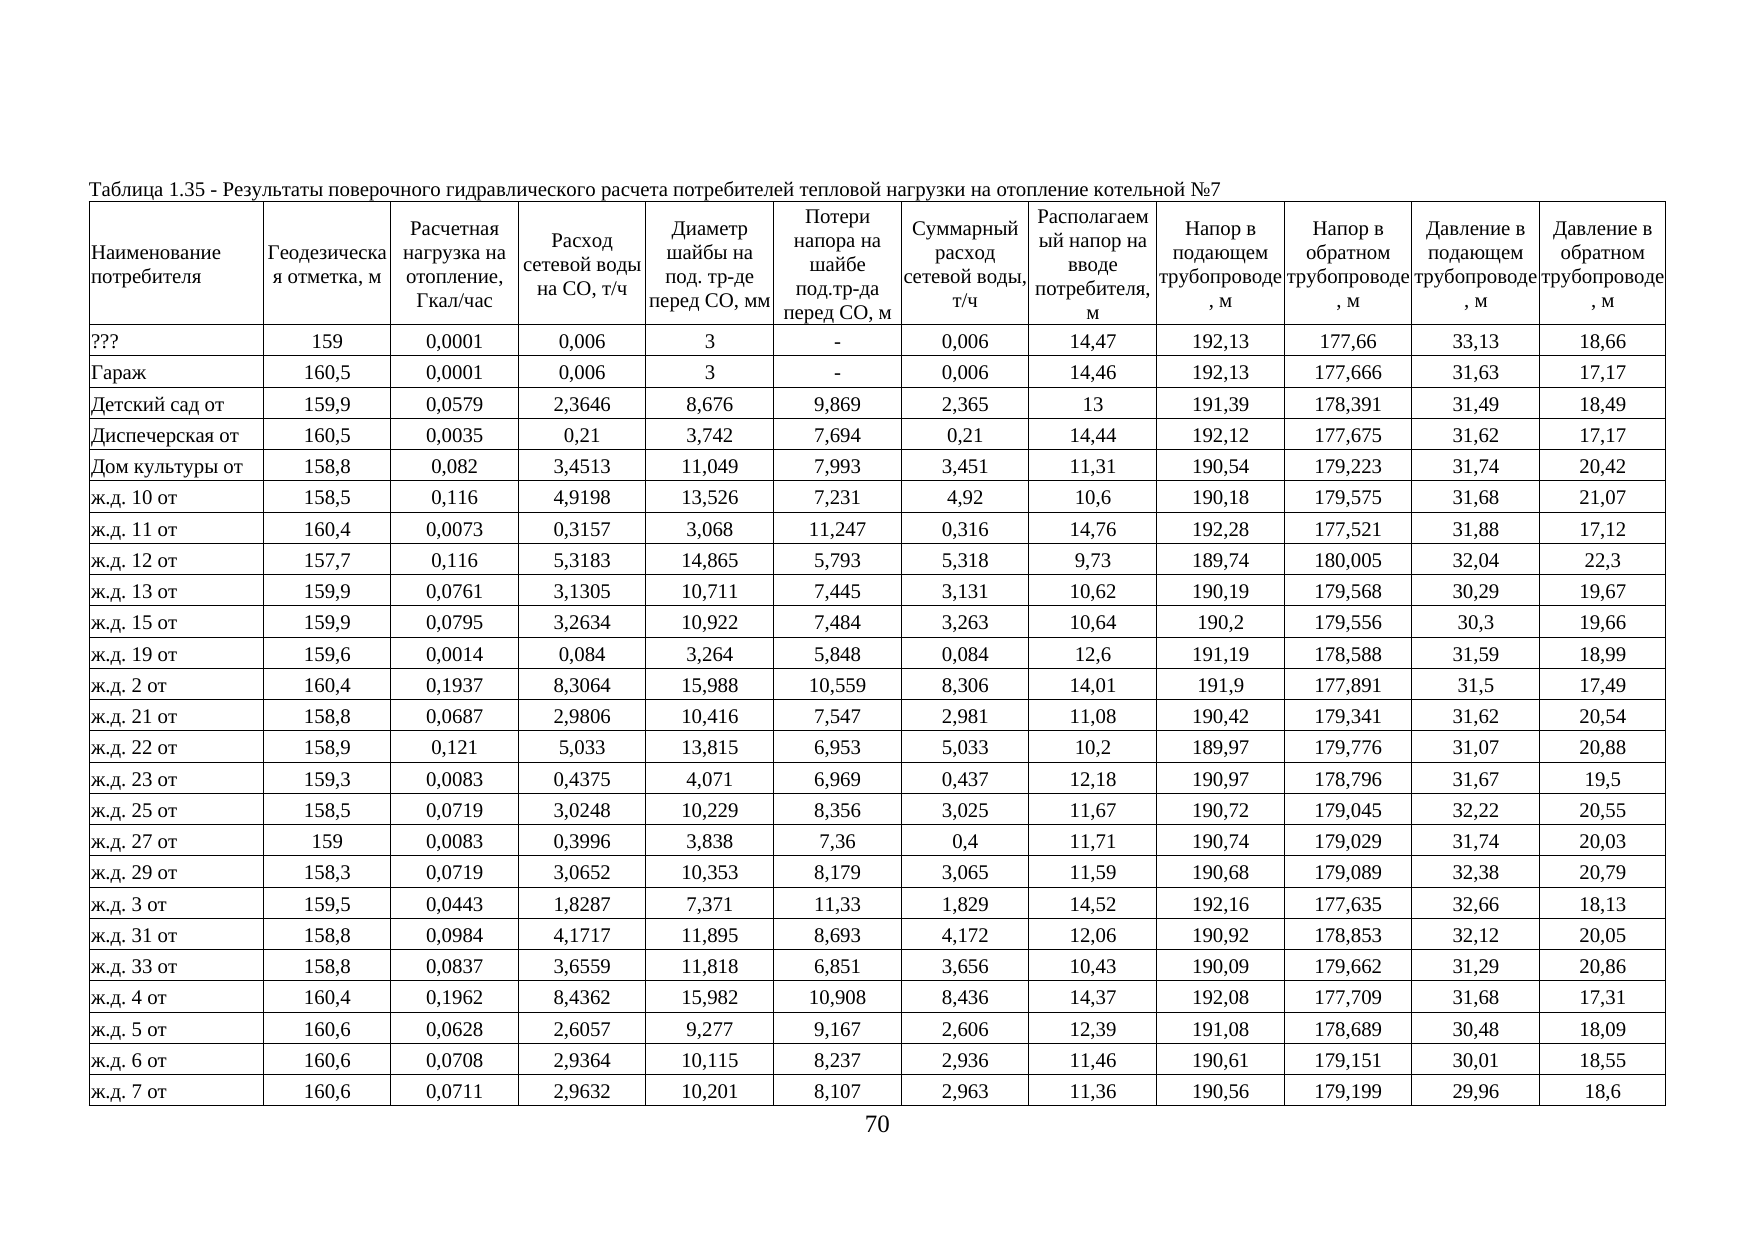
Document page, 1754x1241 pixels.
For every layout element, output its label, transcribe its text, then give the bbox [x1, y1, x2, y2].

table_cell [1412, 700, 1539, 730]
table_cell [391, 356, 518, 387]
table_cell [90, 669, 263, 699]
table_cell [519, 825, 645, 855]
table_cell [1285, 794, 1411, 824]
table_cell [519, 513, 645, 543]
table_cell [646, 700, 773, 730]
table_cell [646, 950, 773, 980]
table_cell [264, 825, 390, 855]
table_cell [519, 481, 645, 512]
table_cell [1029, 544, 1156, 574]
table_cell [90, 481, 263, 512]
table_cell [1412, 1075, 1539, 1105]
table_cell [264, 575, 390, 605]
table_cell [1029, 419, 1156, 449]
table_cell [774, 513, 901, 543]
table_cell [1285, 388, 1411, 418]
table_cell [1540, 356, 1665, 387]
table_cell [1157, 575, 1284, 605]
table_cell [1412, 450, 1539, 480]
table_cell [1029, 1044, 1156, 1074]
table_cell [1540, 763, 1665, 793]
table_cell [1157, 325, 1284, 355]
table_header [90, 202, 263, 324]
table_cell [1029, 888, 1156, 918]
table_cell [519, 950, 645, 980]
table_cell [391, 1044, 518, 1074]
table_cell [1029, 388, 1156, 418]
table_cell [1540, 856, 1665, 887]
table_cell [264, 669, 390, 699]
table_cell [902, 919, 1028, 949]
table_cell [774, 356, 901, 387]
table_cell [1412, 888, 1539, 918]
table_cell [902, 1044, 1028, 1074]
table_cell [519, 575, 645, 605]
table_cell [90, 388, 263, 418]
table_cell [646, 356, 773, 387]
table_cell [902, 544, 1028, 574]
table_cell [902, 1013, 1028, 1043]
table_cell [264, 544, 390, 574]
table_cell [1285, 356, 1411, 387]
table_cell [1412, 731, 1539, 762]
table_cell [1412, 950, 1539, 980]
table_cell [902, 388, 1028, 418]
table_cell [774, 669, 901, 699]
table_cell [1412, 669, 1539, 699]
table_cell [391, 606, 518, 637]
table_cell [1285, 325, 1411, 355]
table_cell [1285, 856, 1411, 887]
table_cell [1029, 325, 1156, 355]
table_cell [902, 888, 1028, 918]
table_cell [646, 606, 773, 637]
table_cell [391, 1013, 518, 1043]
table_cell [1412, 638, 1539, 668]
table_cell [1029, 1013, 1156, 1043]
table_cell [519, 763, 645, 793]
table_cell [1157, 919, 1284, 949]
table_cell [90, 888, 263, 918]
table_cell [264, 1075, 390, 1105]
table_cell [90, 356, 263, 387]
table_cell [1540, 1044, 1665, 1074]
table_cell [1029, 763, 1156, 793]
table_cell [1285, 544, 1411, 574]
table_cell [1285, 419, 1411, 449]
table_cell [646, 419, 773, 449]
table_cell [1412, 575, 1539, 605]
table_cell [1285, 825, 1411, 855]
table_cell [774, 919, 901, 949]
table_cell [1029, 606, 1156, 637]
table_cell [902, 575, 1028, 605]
text Таблица . - Результаты поверочного гидравлического расчета потребителей тепловой нагрузки на отопление котельной №7 [89, 177, 1665, 201]
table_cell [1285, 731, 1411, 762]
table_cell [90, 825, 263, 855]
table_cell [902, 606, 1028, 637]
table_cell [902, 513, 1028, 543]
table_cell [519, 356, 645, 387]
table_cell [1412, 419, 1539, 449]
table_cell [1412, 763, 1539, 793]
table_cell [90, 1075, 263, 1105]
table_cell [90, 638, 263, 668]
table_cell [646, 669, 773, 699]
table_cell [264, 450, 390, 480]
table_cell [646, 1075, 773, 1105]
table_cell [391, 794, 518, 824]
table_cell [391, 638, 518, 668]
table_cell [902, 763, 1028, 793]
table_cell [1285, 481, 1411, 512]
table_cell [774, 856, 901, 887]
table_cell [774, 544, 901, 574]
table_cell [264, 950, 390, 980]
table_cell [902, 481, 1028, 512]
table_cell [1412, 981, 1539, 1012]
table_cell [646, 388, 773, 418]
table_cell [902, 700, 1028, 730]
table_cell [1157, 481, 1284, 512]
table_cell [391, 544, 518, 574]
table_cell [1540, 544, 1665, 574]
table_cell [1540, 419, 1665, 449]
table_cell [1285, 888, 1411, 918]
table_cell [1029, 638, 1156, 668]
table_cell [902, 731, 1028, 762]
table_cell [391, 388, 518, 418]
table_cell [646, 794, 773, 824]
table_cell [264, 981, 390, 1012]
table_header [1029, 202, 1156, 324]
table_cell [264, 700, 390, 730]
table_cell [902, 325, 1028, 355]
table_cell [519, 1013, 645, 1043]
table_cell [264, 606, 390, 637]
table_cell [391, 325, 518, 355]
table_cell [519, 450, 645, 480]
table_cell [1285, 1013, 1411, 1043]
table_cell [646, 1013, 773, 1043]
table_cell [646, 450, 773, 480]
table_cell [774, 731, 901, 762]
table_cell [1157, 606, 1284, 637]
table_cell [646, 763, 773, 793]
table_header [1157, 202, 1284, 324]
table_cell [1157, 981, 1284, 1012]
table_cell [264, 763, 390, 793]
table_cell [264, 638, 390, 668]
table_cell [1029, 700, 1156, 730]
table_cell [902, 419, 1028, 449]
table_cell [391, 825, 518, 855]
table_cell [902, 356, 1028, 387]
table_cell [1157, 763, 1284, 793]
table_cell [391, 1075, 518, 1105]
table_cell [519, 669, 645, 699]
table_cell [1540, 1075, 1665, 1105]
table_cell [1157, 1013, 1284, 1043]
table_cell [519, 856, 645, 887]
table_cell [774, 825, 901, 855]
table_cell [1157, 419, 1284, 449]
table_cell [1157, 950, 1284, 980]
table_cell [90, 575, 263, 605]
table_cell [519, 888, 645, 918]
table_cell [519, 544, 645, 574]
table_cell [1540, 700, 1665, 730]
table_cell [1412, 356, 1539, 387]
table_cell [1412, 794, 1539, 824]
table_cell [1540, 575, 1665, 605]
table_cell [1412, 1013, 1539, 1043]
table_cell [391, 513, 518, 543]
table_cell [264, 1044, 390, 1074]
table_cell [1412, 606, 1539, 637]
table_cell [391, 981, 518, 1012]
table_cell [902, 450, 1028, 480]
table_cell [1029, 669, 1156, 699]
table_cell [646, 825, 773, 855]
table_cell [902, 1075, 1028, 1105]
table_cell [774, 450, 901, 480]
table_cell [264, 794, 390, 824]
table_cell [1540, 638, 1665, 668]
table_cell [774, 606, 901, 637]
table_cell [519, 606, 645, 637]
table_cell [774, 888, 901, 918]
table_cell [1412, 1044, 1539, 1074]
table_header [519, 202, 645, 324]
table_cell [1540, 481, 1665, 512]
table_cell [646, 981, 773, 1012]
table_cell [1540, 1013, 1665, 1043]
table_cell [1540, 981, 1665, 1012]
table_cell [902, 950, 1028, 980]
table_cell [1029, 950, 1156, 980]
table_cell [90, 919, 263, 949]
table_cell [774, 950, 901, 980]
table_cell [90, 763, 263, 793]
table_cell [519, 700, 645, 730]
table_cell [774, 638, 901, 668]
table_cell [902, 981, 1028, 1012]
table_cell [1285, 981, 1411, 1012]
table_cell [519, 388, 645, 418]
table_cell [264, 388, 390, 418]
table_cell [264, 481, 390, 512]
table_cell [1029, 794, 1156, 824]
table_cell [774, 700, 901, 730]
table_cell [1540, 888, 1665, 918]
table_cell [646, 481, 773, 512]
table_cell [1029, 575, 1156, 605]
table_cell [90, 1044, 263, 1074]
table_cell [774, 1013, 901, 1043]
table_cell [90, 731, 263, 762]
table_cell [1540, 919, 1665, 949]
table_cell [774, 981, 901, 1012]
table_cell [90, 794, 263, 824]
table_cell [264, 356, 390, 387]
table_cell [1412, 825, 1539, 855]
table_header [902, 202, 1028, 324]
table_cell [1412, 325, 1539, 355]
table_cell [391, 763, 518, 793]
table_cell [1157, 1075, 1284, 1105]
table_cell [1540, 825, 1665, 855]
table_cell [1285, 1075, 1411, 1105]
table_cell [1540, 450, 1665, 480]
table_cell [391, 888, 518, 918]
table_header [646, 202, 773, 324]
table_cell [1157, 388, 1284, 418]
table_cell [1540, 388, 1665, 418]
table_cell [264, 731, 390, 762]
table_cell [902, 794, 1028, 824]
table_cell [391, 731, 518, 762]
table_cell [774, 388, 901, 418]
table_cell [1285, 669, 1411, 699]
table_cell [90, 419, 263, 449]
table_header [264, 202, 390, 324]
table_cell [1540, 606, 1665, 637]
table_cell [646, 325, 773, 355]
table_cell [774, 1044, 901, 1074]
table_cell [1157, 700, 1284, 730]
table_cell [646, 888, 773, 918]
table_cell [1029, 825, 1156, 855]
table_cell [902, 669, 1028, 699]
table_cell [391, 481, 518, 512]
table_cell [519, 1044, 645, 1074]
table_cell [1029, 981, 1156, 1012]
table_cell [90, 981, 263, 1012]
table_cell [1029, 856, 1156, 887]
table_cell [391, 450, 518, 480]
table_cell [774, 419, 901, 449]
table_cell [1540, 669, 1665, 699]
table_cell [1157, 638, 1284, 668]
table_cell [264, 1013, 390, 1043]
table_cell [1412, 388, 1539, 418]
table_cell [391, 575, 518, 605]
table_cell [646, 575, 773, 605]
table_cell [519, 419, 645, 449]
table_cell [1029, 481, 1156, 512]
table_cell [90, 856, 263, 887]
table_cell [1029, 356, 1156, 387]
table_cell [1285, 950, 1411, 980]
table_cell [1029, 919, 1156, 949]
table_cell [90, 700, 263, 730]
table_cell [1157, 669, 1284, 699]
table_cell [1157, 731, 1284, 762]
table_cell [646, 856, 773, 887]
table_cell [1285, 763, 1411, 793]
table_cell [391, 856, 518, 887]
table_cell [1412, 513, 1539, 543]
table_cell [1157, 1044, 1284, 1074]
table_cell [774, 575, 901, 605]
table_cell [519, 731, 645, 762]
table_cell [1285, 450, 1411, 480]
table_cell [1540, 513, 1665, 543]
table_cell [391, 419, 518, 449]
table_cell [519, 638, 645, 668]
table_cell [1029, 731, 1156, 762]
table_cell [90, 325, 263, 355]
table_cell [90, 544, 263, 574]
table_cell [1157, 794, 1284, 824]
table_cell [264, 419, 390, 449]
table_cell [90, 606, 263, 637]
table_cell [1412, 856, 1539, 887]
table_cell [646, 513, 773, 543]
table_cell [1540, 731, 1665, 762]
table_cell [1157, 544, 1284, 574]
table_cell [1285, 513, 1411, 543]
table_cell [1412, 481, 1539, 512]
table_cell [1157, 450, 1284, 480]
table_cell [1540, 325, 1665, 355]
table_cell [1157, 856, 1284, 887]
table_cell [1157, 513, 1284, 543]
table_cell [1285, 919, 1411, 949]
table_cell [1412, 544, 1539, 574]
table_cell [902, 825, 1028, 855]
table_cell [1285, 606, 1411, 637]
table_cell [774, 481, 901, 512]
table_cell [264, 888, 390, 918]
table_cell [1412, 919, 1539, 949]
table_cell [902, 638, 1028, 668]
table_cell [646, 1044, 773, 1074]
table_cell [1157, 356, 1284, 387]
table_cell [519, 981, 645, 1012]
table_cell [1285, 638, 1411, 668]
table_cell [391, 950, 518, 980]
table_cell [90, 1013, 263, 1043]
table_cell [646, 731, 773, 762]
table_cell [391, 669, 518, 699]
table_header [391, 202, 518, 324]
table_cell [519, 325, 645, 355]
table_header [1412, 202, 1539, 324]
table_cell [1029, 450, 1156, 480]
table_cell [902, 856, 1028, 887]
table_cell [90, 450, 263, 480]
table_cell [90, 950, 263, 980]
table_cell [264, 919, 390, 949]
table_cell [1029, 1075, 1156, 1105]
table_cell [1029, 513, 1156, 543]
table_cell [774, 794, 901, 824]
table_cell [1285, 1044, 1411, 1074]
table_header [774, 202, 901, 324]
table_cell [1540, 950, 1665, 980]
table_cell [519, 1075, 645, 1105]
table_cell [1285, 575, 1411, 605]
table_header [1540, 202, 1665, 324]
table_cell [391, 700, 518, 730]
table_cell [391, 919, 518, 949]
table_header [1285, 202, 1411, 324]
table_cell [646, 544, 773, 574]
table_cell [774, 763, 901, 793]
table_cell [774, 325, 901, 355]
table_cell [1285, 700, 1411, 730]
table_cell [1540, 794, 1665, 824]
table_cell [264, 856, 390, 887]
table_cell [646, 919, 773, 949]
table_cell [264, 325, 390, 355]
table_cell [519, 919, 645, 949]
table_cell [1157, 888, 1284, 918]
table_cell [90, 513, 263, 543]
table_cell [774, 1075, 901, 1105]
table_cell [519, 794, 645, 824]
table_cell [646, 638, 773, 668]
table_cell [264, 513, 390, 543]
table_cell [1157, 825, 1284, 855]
